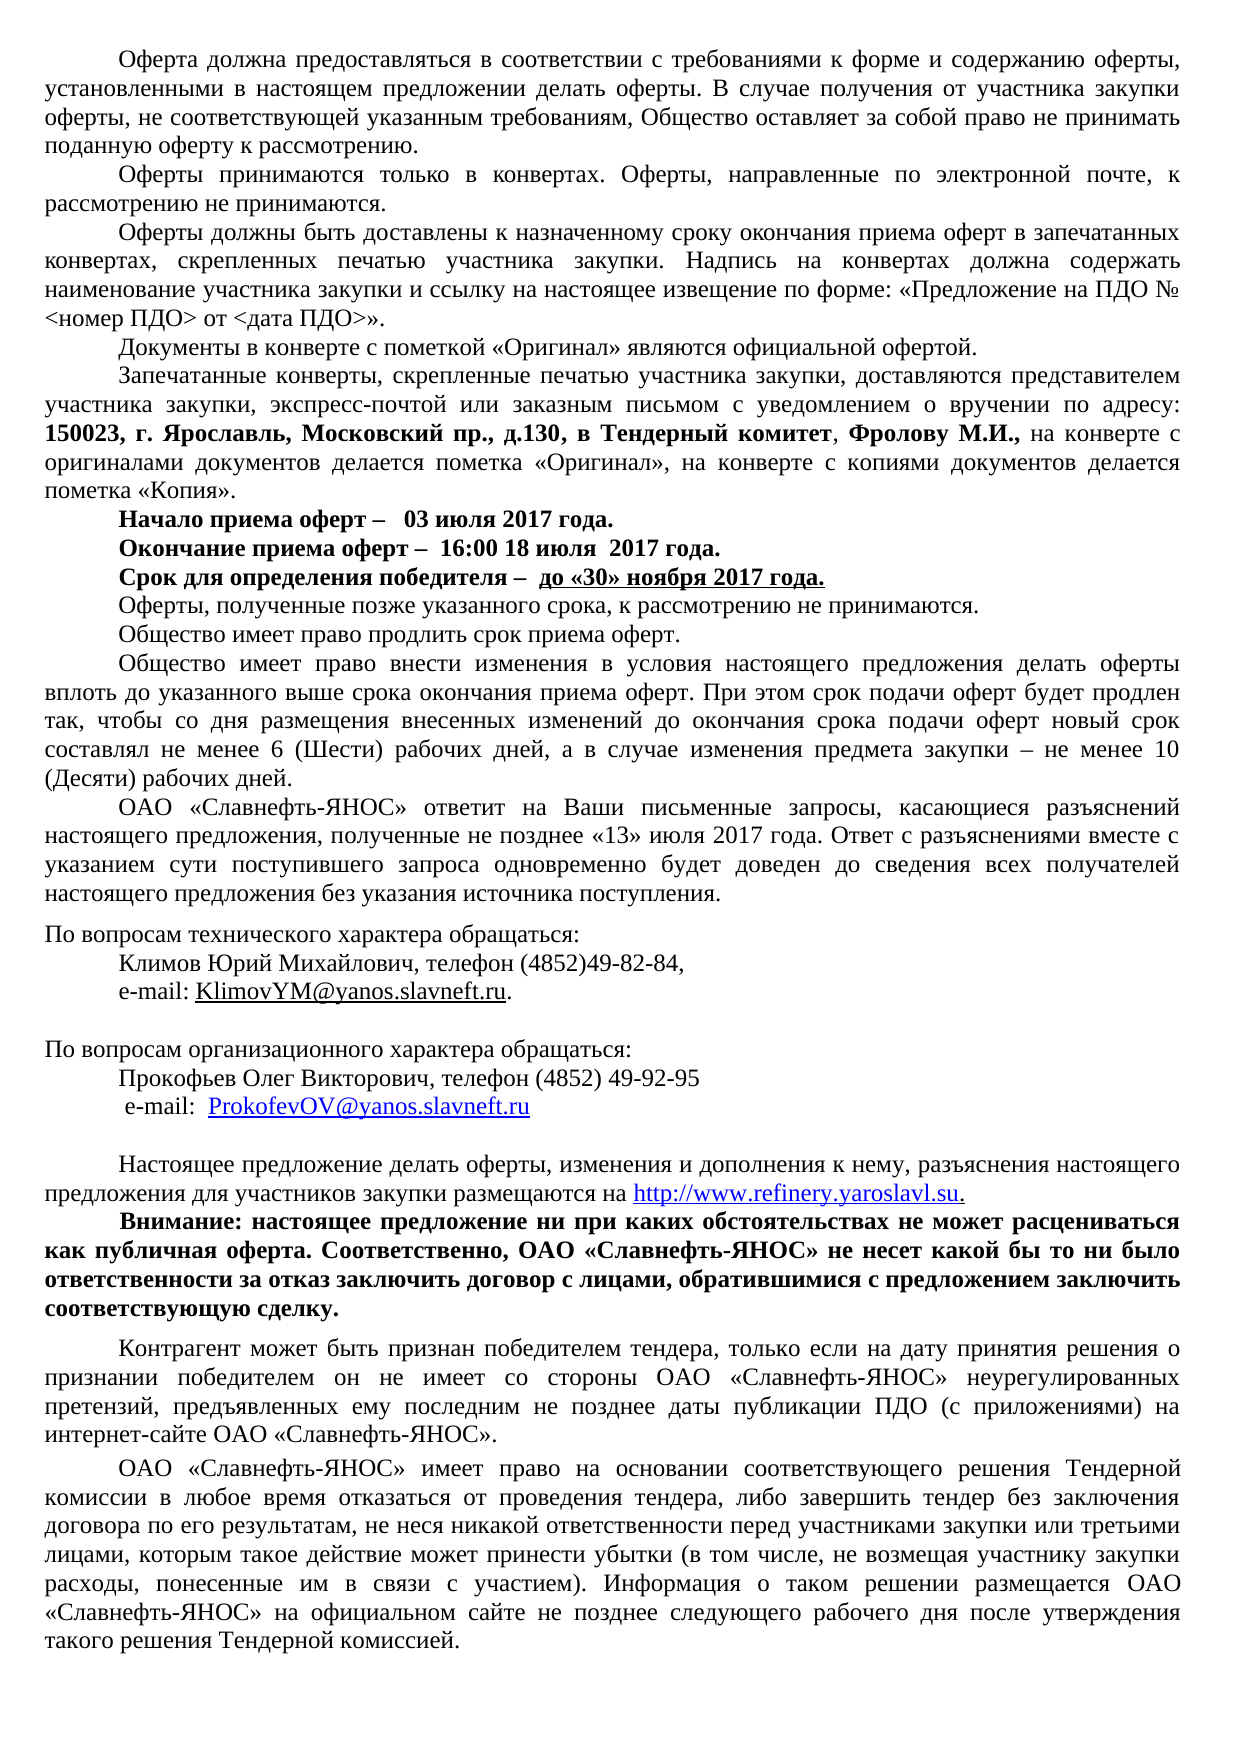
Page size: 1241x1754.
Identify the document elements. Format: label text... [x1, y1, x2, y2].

text ОАО «Славнефть-ЯНОС» имеет право на основании соответствующего решения Тендерной комиссии в любое время отказаться от проведения тендера, либо завершить тендер без заключения договора по его результатам, не неся никакой ответственности перед участниками закупки или третьими лицами, которым такое действие может принести убытки (в том числе, не возмещая участнику закупки расходы, понесенные им в связи с участием). Информация о таком решении размещается ОАО «Славнефть-ЯНОС» на официальном сайте не позднее следующего рабочего дня после утверждения такого решения Тендерной комиссией. [44, 1453, 1181, 1654]
text ОАО «Славнефть-ЯНОС» ответит на Ваши письменные запросы, касающиеся разъяснений настоящего предложения, полученные не позднее «13» июля 2017 года. Ответ с разъяснениями вместе с указанием сути поступившего запроса одновременно будет доведен до сведения всех получателей настоящего предложения без указания источника поступления. [44, 792, 1181, 907]
text Прокофьев Олег Викторович, телефон (4852) 49-92-95 [44, 1063, 1181, 1091]
text e-mail: ProkofevOV@yanos.slavneft.ru [44, 1091, 1181, 1120]
text Общество имеет право продлить срок приема оферт. [44, 619, 1181, 648]
text Настоящее предложение делать оферты, изменения и дополнения к нему, разъяснения настоящего предложения для участников закупки размещаются на http://www.refinery.yaroslavl.su. [44, 1149, 1181, 1206]
text Запечатанные конверты, скрепленные печатью участника закупки, доставляются представителем участника закупки, экспресс-почтой или заказным письмом с уведомлением о вручении по адресу: 150023, г. Ярославль, Московский пр., д.130, в Тендерный комитет, Фролову М.И., на конверте с оригиналами документов делается пометка «Оригинал», на конверте с копиями документов делается пометка «Копия». [44, 361, 1181, 504]
text Общество имеет право внести изменения в условия настоящего предложения делать оферты вплоть до указанного выше срока окончания приема оферт. При этом срок подачи оферт будет продлен так, чтобы со дня размещения внесенных изменений до окончания срока подачи оферт новый срок составлял не менее 6 (Шести) рабочих дней, а в случае изменения предмета закупки – не менее 10 (Десяти) рабочих дней. [44, 648, 1181, 792]
text Оферты, полученные позже указанного срока, к рассмотрению не принимаются. [44, 591, 1181, 619]
text По вопросам организационного характера обращаться: [44, 1034, 1181, 1063]
text Начало приема оферт – 03 июля 2017 года. [44, 504, 1181, 533]
text Оферта должна предоставляться в соответствии с требованиями к форме и содержанию оферты, установленными в настоящем предложении делать оферты. В случае получения от участника закупки оферты, не соответствующей указанным требованиям, Общество оставляет за собой право не принимать поданную оферту к рассмотрению. [44, 44, 1181, 159]
text Срок для определения победителя – до «30» ноября 2017 года. [44, 562, 1181, 591]
text Документы в конверте с пометкой «Оригинал» являются официальной офертой. [44, 332, 1181, 361]
text Окончание приема оферт – 16:00 18 июля 2017 года. [44, 533, 1181, 562]
text e-mail: KlimovYM@yanos.slavneft.ru. [118, 976, 1181, 1005]
text Оферты принимаются только в конвертах. Оферты, направленные по электронной почте, к рассмотрению не принимаются. [44, 159, 1181, 217]
text Климов Юрий Михайлович, телефон (4852)49-82-84, [118, 948, 1181, 976]
text По вопросам технического характера обращаться: [44, 919, 1181, 948]
text Оферты должны быть доставлены к назначенному сроку окончания приема оферт в запечатанных конвертах, скрепленных печатью участника закупки. Надпись на конвертах должна содержать наименование участника закупки и ссылку на настоящее извещение по форме: «Предложение на ПДО № <номер ПДО> от <дата ПДО>». [44, 217, 1181, 332]
text Контрагент может быть признан победителем тендера, только если на дату принятия решения о признании победителем он не имеет со стороны ОАО «Славнефть-ЯНОС» неурегулированных претензий, предъявленных ему последним не позднее даты публикации ПДО (с приложениями) на интернет-сайте ОАО «Славнефть-ЯНОС». [44, 1333, 1181, 1448]
text Внимание: настоящее предложение ни при каких обстоятельствах не может расцениваться как публичная оферта. Соответственно, ОАО «Славнефть-ЯНОС» не несет какой бы то ни было ответственности за отказ заключить договор с лицами, обратившимися с предложением заключить соответствующую сделку. [44, 1206, 1181, 1321]
